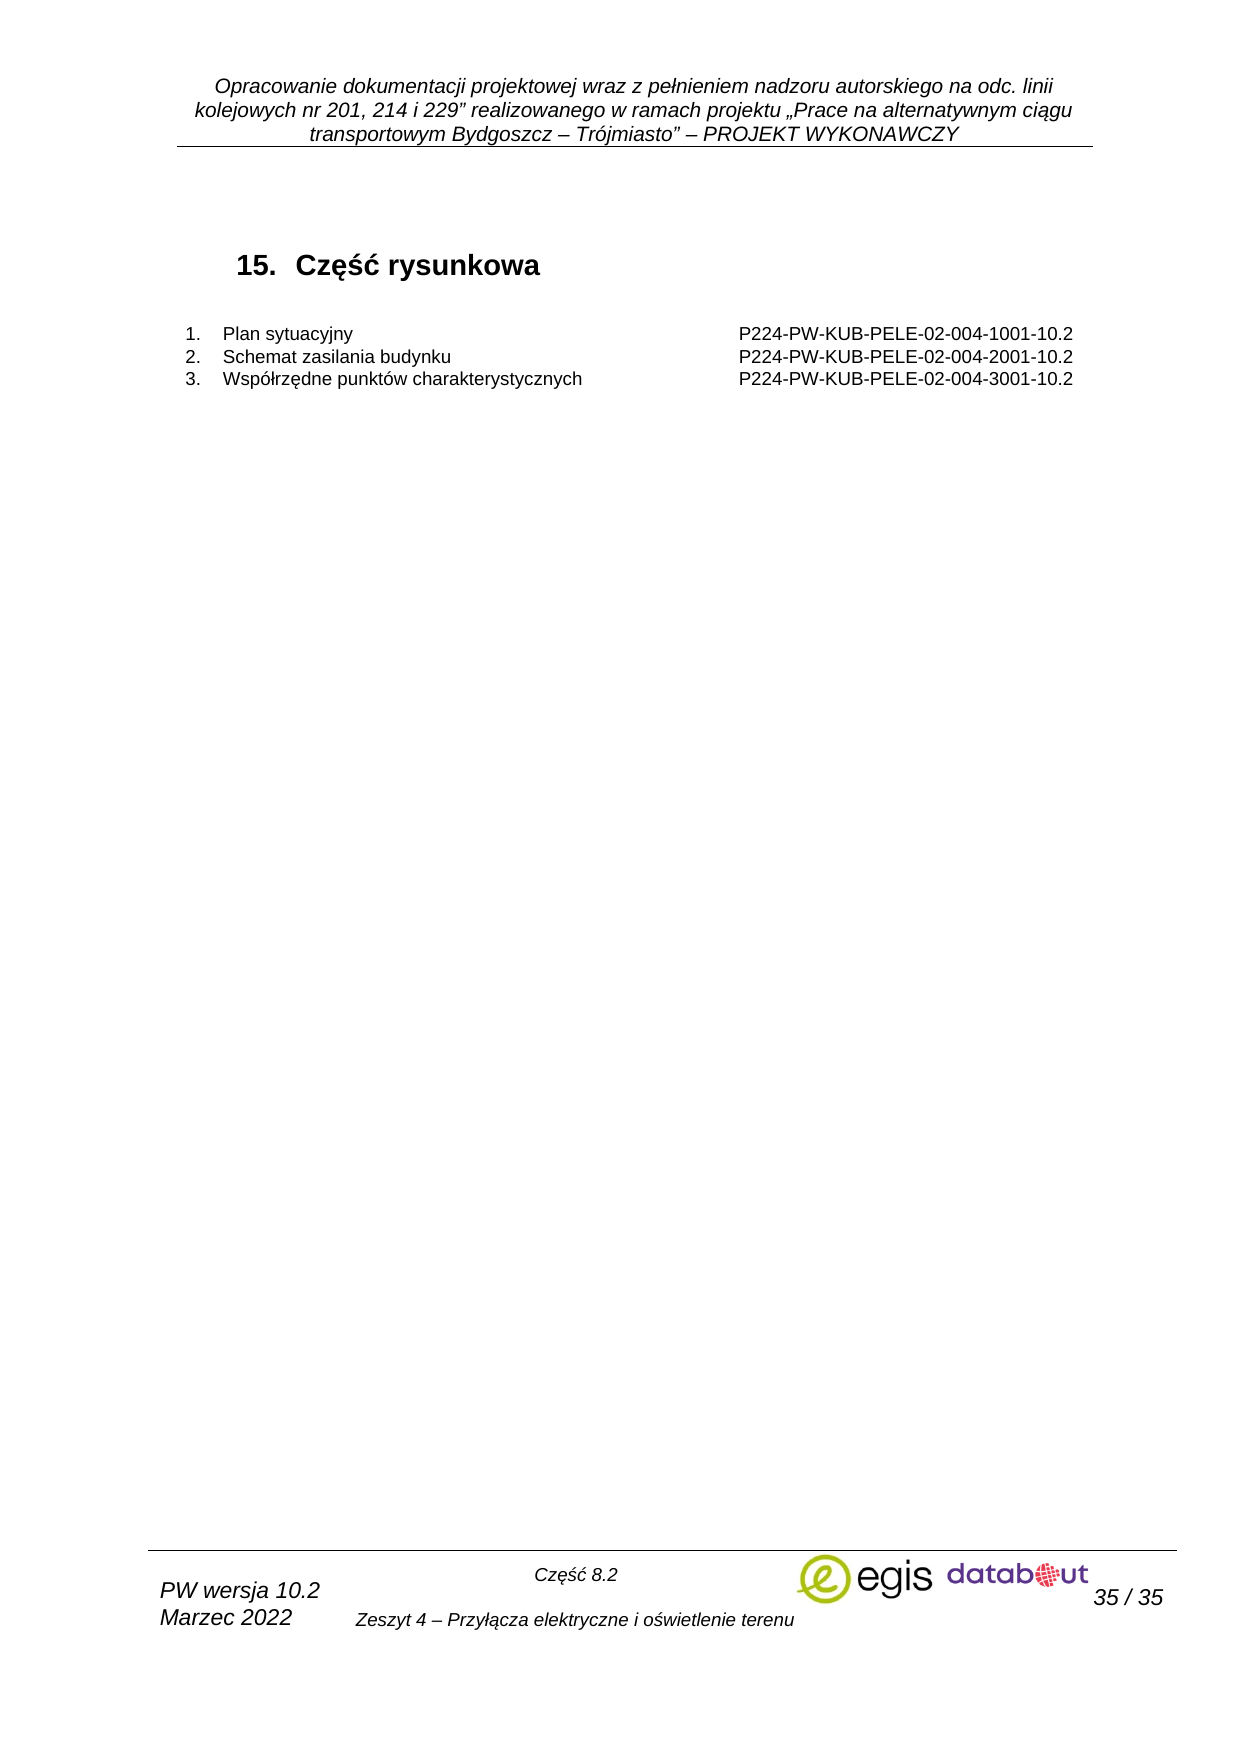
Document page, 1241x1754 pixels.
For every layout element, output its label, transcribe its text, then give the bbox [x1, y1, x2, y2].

subtitle Część rysunkowa [236, 248, 1092, 281]
list Współrzędne punktów charakterystycznych P224-PW-KUB-PELE-02-004-3001-10.2 [185, 368, 1100, 390]
picture [787, 1551, 1102, 1610]
list Schemat zasilania budynku P224-PW-KUB-PELE-02-004-2001-10.2 [185, 346, 1100, 367]
list Plan sytuacyjny P224-PW-KUB-PELE-02-004-1001-10.2 [185, 323, 1100, 344]
